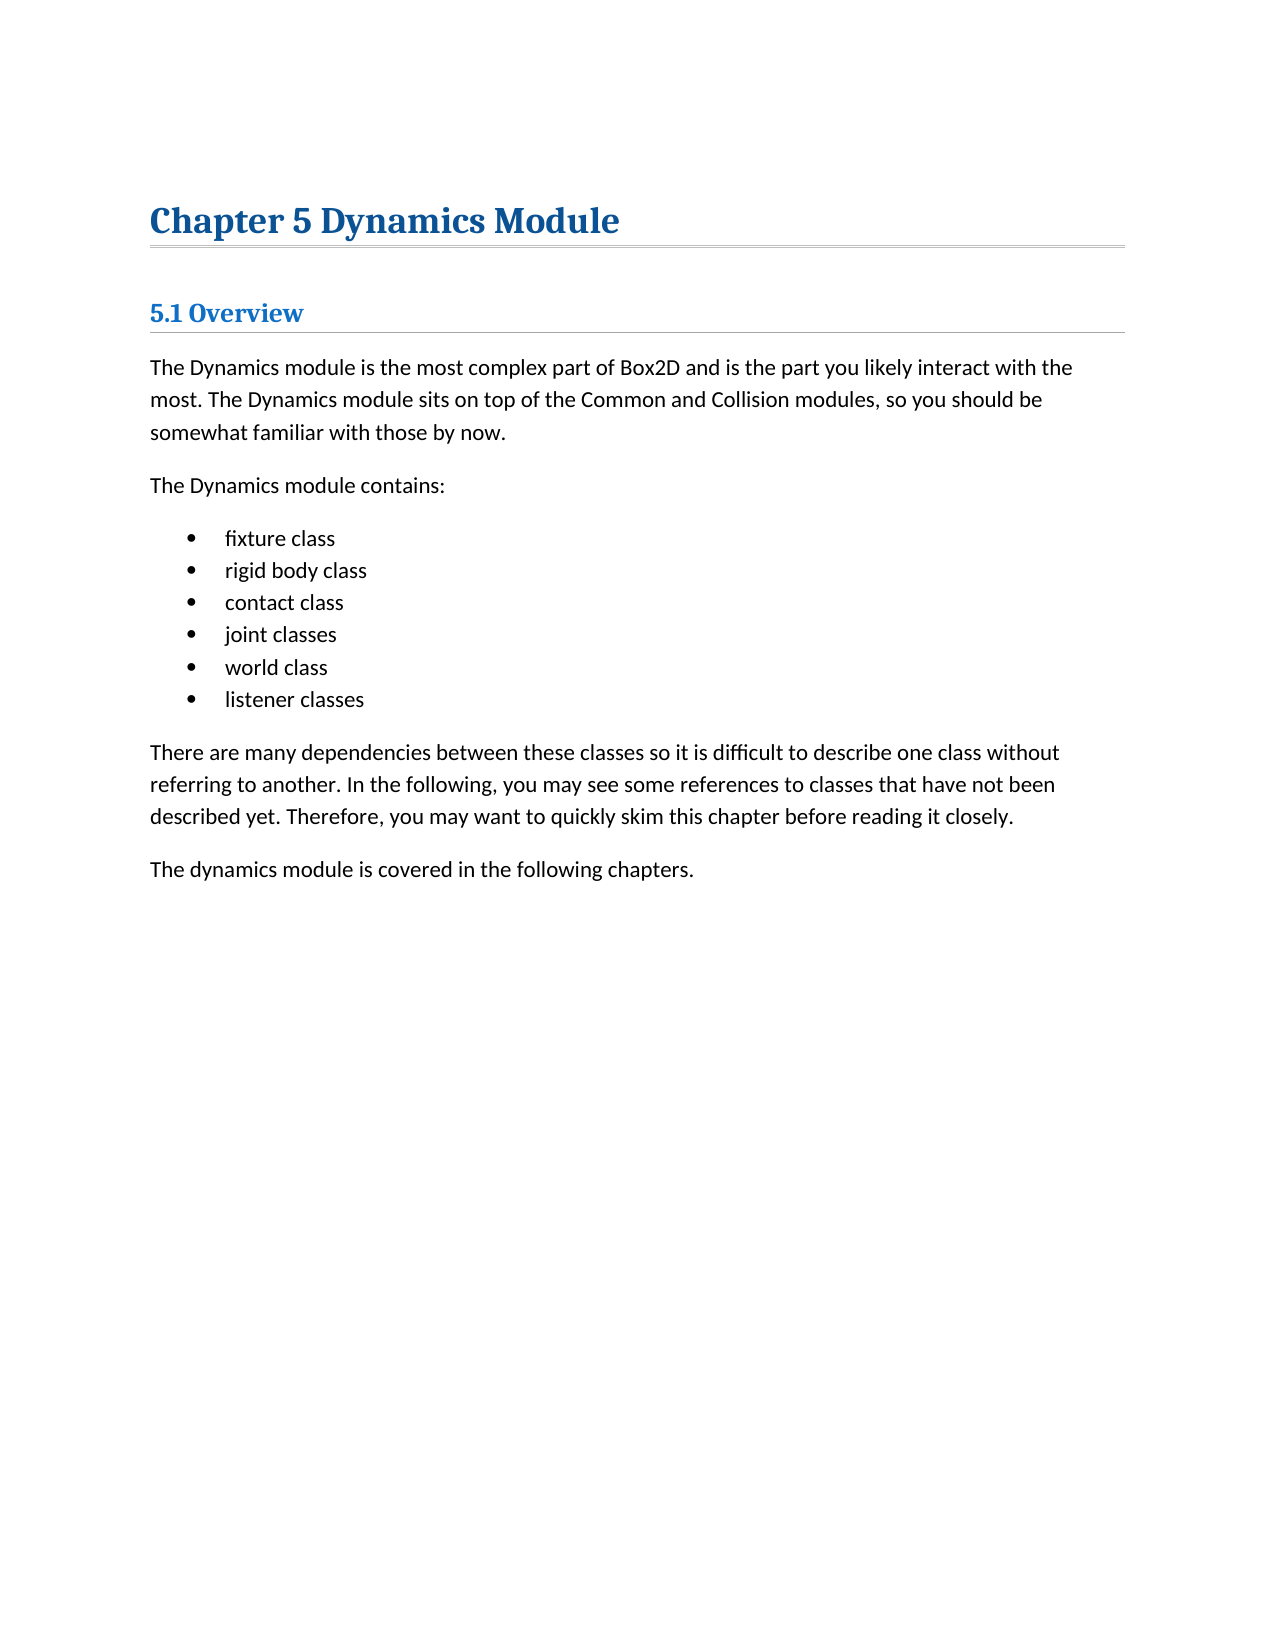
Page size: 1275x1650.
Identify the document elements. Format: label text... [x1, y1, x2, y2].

text There are many dependencies between these classes so it is difficult to describe one class without referring to another. In the following, you may see some references to classes that have not been described yet. Therefore, you may want to quickly skim this chapter before reading it closely. [150, 738, 1125, 830]
list contact class [187, 588, 1125, 616]
text The dynamics module is covered in the following chapters. [150, 855, 1125, 883]
list fixture class [187, 524, 1125, 552]
list rigid body class [187, 556, 1125, 584]
list world class [187, 653, 1125, 681]
list listener classes [187, 685, 1125, 713]
subtitle Dynamics Module [150, 200, 1125, 245]
subtitle Overview [150, 298, 1125, 332]
text The Dynamics module contains: [150, 471, 1125, 499]
list joint classes [187, 620, 1125, 648]
text The Dynamics module is the most complex part of Box2D and is the part you likely interact with the most. The Dynamics module sits on top of the Common and Collision modules, so you should be somewhat familiar with those by now. [150, 353, 1125, 446]
